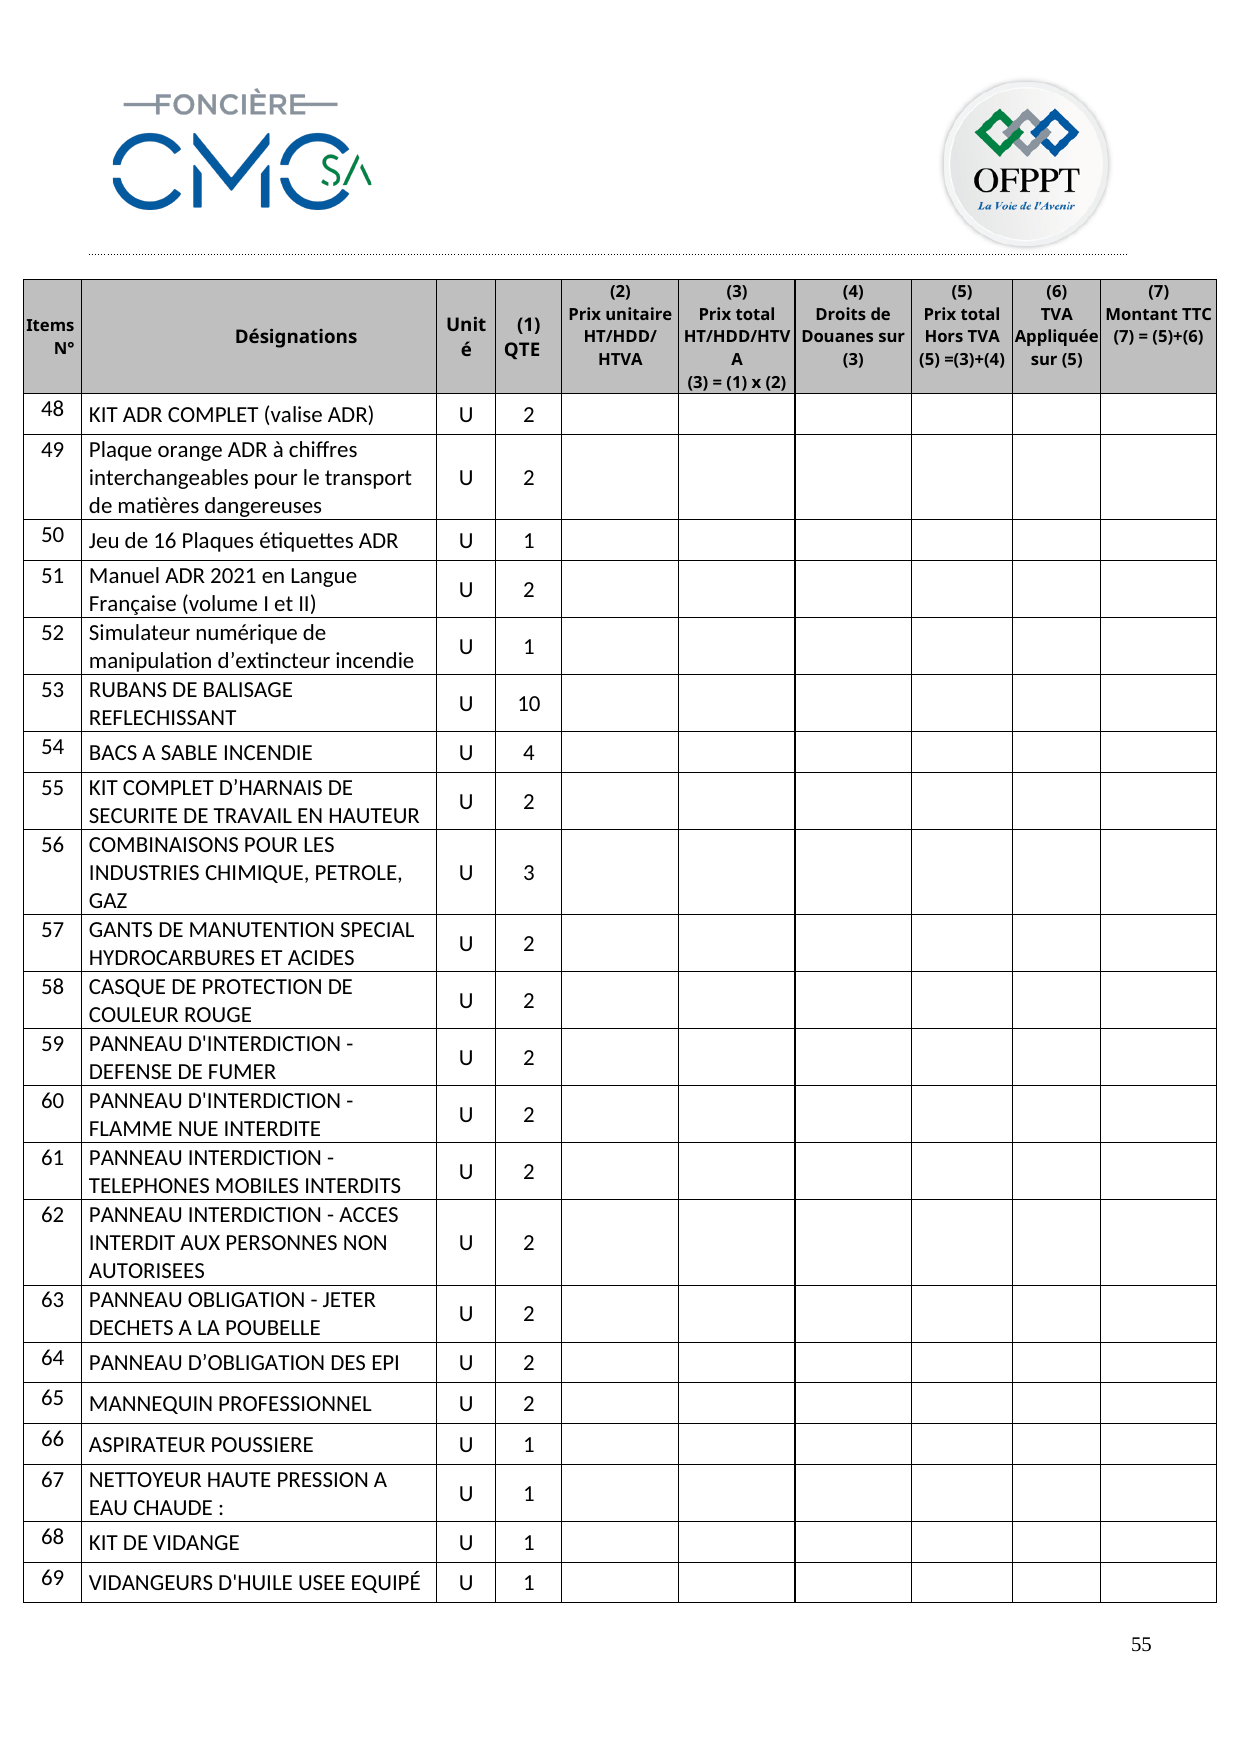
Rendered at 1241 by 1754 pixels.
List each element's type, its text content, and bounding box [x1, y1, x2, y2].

table_cell [562, 520, 678, 560]
table_cell 1 [496, 618, 561, 674]
table_cell 49 [24, 435, 81, 519]
table_header Désignations [82, 280, 436, 393]
table_cell [1101, 618, 1216, 674]
table_cell 4 [496, 732, 561, 772]
table_header (6) TVA Appliquée sur (5) [1013, 280, 1100, 393]
table_cell U [437, 1424, 495, 1464]
table_cell Manuel ADR 2021 en Langue Française (volume I et II) [82, 561, 436, 617]
table_cell [679, 1424, 794, 1464]
table_cell Plaque orange ADR à chiffres interchangeables pour le transport de matières dangereuses [82, 435, 436, 519]
table_cell [912, 435, 1012, 519]
table_cell U [437, 1029, 495, 1085]
table_cell 1 [496, 1424, 561, 1464]
table_cell [796, 394, 911, 434]
table_cell [1101, 1143, 1216, 1199]
table_cell U [437, 1286, 495, 1342]
table_cell [1013, 435, 1100, 519]
table_cell [679, 675, 794, 731]
table_cell [679, 394, 794, 434]
table_cell [679, 1383, 794, 1423]
table_cell [912, 1522, 1012, 1562]
table_cell [1013, 1383, 1100, 1423]
table_cell 66 [24, 1424, 81, 1464]
table_cell [1101, 1465, 1216, 1521]
table_cell [1013, 1522, 1100, 1562]
table_cell [1101, 1522, 1216, 1562]
table_cell [1013, 561, 1100, 617]
table_cell U [437, 675, 495, 731]
table_cell [562, 1424, 678, 1464]
table_cell 2 [496, 773, 561, 829]
table_cell [562, 1200, 678, 1284]
table_cell 48 [24, 394, 81, 434]
table_cell [1013, 1200, 1100, 1284]
table_cell [1013, 830, 1100, 914]
table_header Items N° [24, 280, 81, 393]
table_cell [679, 1029, 794, 1085]
table_cell [796, 1343, 911, 1382]
table_cell [1013, 520, 1100, 560]
table_cell [912, 1286, 1012, 1342]
table_cell [679, 1143, 794, 1199]
table_cell 2 [496, 1286, 561, 1342]
table_cell 2 [496, 1086, 561, 1142]
table_cell [796, 732, 911, 772]
table_cell [679, 520, 794, 560]
table_cell [912, 520, 1012, 560]
table_cell [796, 561, 911, 617]
table_cell [1013, 618, 1100, 674]
table_cell [679, 561, 794, 617]
table_cell [1101, 732, 1216, 772]
table_cell [796, 618, 911, 674]
table_cell 10 [496, 675, 561, 731]
table_cell 2 [496, 1143, 561, 1199]
table_cell [912, 675, 1012, 731]
table_cell [562, 1522, 678, 1562]
table_cell [912, 1563, 1012, 1602]
table_cell [562, 1343, 678, 1382]
table_cell 52 [24, 618, 81, 674]
table_cell VIDANGEURS D'HUILE USEE EQUIPÉ [82, 1563, 436, 1602]
table_cell [796, 520, 911, 560]
table_cell [562, 618, 678, 674]
table_cell [796, 1286, 911, 1342]
table_cell U [437, 618, 495, 674]
table_cell [562, 732, 678, 772]
table_cell 3 [496, 830, 561, 914]
table_cell [562, 1086, 678, 1142]
table_cell [912, 1143, 1012, 1199]
table_cell 1 [496, 1465, 561, 1521]
table_cell [679, 1563, 794, 1602]
table_cell U [437, 520, 495, 560]
table_cell PANNEAU INTERDICTION - ACCES INTERDIT AUX PERSONNES NON AUTORISEES [82, 1200, 436, 1284]
table_cell KIT ADR COMPLET (valise ADR) [82, 394, 436, 434]
table_cell 2 [496, 1200, 561, 1284]
table_cell PANNEAU OBLIGATION - JETER DECHETS A LA POUBELLE [82, 1286, 436, 1342]
table_cell 50 [24, 520, 81, 560]
table_cell 1 [496, 520, 561, 560]
table_cell BACS A SABLE INCENDIE [82, 732, 436, 772]
table_cell U [437, 1086, 495, 1142]
table_cell 67 [24, 1465, 81, 1521]
table_cell [796, 1143, 911, 1199]
table_cell RUBANS DE BALISAGE REFLECHISSANT [82, 675, 436, 731]
table_cell [912, 1200, 1012, 1284]
table_cell [679, 1465, 794, 1521]
table_cell [912, 394, 1012, 434]
table_cell [1013, 1343, 1100, 1382]
table_cell U [437, 1383, 495, 1423]
table_cell 2 [496, 1029, 561, 1085]
table_cell [679, 1343, 794, 1382]
table_cell [679, 1086, 794, 1142]
table_cell 2 [496, 1343, 561, 1382]
table_cell [796, 1522, 911, 1562]
table_cell [912, 1424, 1012, 1464]
table_cell 65 [24, 1383, 81, 1423]
table_header (1) QTE [496, 280, 561, 393]
table_cell [1013, 1465, 1100, 1521]
table_cell 53 [24, 675, 81, 731]
table_cell ASPIRATEUR POUSSIERE [82, 1424, 436, 1464]
table_cell [679, 915, 794, 971]
table_cell [796, 915, 911, 971]
table_cell [1101, 675, 1216, 731]
table_cell U [437, 830, 495, 914]
table_cell [912, 1383, 1012, 1423]
table_cell [912, 618, 1012, 674]
table_cell U [437, 561, 495, 617]
table_header (5) Prix total Hors TVA (5) =(3)+(4) [912, 280, 1012, 393]
table_cell 56 [24, 830, 81, 914]
table_cell [1013, 1143, 1100, 1199]
table_cell [796, 773, 911, 829]
table_cell Jeu de 16 Plaques étiquettes ADR [82, 520, 436, 560]
table_cell PANNEAU INTERDICTION - TELEPHONES MOBILES INTERDITS [82, 1143, 436, 1199]
table_cell [912, 1343, 1012, 1382]
table_cell [796, 1465, 911, 1521]
table_cell [912, 1086, 1012, 1142]
table_cell [1101, 1286, 1216, 1342]
table_cell U [437, 915, 495, 971]
table_cell [1101, 1200, 1216, 1284]
table_cell 57 [24, 915, 81, 971]
table_cell [1013, 773, 1100, 829]
table_cell [912, 830, 1012, 914]
table_cell [562, 394, 678, 434]
table_cell GANTS DE MANUTENTION SPECIAL HYDROCARBURES ET ACIDES [82, 915, 436, 971]
table_cell [796, 1200, 911, 1284]
table_cell 2 [496, 1383, 561, 1423]
table_cell [1013, 972, 1100, 1028]
table_cell [796, 435, 911, 519]
table_cell U [437, 1522, 495, 1562]
table_cell 2 [496, 972, 561, 1028]
picture [112, 88, 372, 210]
table_cell U [437, 1200, 495, 1284]
picture [935, 73, 1116, 254]
table_cell [1101, 561, 1216, 617]
table_cell [679, 618, 794, 674]
table_cell Simulateur numérique de manipulation d’extincteur incendie [82, 618, 436, 674]
table_cell [796, 1424, 911, 1464]
table_cell 54 [24, 732, 81, 772]
table_cell [1101, 435, 1216, 519]
table_cell 63 [24, 1286, 81, 1342]
table_cell [679, 830, 794, 914]
table_cell U [437, 1343, 495, 1382]
table_cell [679, 1200, 794, 1284]
table_cell [1013, 675, 1100, 731]
table_cell [1101, 830, 1216, 914]
table_cell [1101, 915, 1216, 971]
table_cell PANNEAU D'INTERDICTION - DEFENSE DE FUMER [82, 1029, 436, 1085]
table_cell 61 [24, 1143, 81, 1199]
table_cell [912, 972, 1012, 1028]
table_header Unité [437, 280, 495, 393]
table_cell [796, 830, 911, 914]
table_header (3) Prix total HT/HDD/HTVA (3) = (1) x (2) [679, 280, 794, 393]
table_cell [796, 675, 911, 731]
table_cell U [437, 732, 495, 772]
table_cell COMBINAISONS POUR LES INDUSTRIES CHIMIQUE, PETROLE, GAZ [82, 830, 436, 914]
table_cell [1101, 1086, 1216, 1142]
table_cell [1013, 915, 1100, 971]
table_cell [679, 773, 794, 829]
table_cell 59 [24, 1029, 81, 1085]
table_cell [679, 972, 794, 1028]
table_cell [1101, 1383, 1216, 1423]
table_cell [1101, 1029, 1216, 1085]
table_cell MANNEQUIN PROFESSIONNEL [82, 1383, 436, 1423]
table_cell [562, 915, 678, 971]
table_cell [1101, 520, 1216, 560]
table_cell 2 [496, 435, 561, 519]
table_cell CASQUE DE PROTECTION DE COULEUR ROUGE [82, 972, 436, 1028]
table_cell [562, 1029, 678, 1085]
table_cell [912, 1465, 1012, 1521]
table_cell [912, 1029, 1012, 1085]
table_cell [796, 1383, 911, 1423]
table_cell [562, 1383, 678, 1423]
table_cell [1013, 394, 1100, 434]
table_cell [912, 561, 1012, 617]
table_cell [562, 1465, 678, 1521]
table_cell [1101, 1424, 1216, 1464]
table_cell 64 [24, 1343, 81, 1382]
table_cell [1013, 1029, 1100, 1085]
table_cell 55 [24, 773, 81, 829]
table_cell [562, 972, 678, 1028]
table_cell U [437, 1465, 495, 1521]
table_cell [912, 915, 1012, 971]
table_cell 60 [24, 1086, 81, 1142]
table_cell [796, 1029, 911, 1085]
table_cell 1 [496, 1563, 561, 1602]
table_header (2) Prix unitaire HT/HDD/HTVA [562, 280, 678, 393]
table_cell KIT COMPLET D’HARNAIS DE SECURITE DE TRAVAIL EN HAUTEUR [82, 773, 436, 829]
table_cell 2 [496, 561, 561, 617]
table_cell [679, 1286, 794, 1342]
table_cell [562, 561, 678, 617]
table_cell [1013, 1563, 1100, 1602]
table_cell [912, 773, 1012, 829]
table_cell U [437, 1143, 495, 1199]
table_header (4) Droits de Douanes sur (3) [796, 280, 911, 393]
table_cell [562, 1286, 678, 1342]
table_cell 58 [24, 972, 81, 1028]
table_cell PANNEAU D'INTERDICTION - FLAMME NUE INTERDITE [82, 1086, 436, 1142]
table_cell KIT DE VIDANGE [82, 1522, 436, 1562]
table_cell [679, 435, 794, 519]
table_cell [562, 435, 678, 519]
table_cell [1013, 1086, 1100, 1142]
table_cell [562, 1563, 678, 1602]
table_cell 69 [24, 1563, 81, 1602]
table_cell [1013, 732, 1100, 772]
table_cell 2 [496, 394, 561, 434]
table_cell U [437, 394, 495, 434]
table_cell [1101, 1563, 1216, 1602]
table_cell [1101, 1343, 1216, 1382]
table_cell [796, 1563, 911, 1602]
table_cell [1101, 773, 1216, 829]
table_cell [1101, 972, 1216, 1028]
table_cell [912, 732, 1012, 772]
table_cell [562, 830, 678, 914]
table_cell U [437, 1563, 495, 1602]
table_cell [796, 972, 911, 1028]
table_cell 51 [24, 561, 81, 617]
table_cell 1 [496, 1522, 561, 1562]
table_cell [562, 675, 678, 731]
table_cell [679, 732, 794, 772]
table_cell [1013, 1286, 1100, 1342]
table_cell [562, 773, 678, 829]
table_cell PANNEAU D’OBLIGATION DES EPI [82, 1343, 436, 1382]
table_cell [679, 1522, 794, 1562]
table_header (7) Montant TTC (7) = (5)+(6) [1101, 280, 1216, 393]
table_cell NETTOYEUR HAUTE PRESSION A EAU CHAUDE : [82, 1465, 436, 1521]
table_cell U [437, 435, 495, 519]
table_cell [1013, 1424, 1100, 1464]
table_cell [796, 1086, 911, 1142]
table_cell 62 [24, 1200, 81, 1284]
table_cell 2 [496, 915, 561, 971]
table_cell U [437, 773, 495, 829]
table_cell U [437, 972, 495, 1028]
table_cell [562, 1143, 678, 1199]
table_cell 68 [24, 1522, 81, 1562]
table_cell [1101, 394, 1216, 434]
